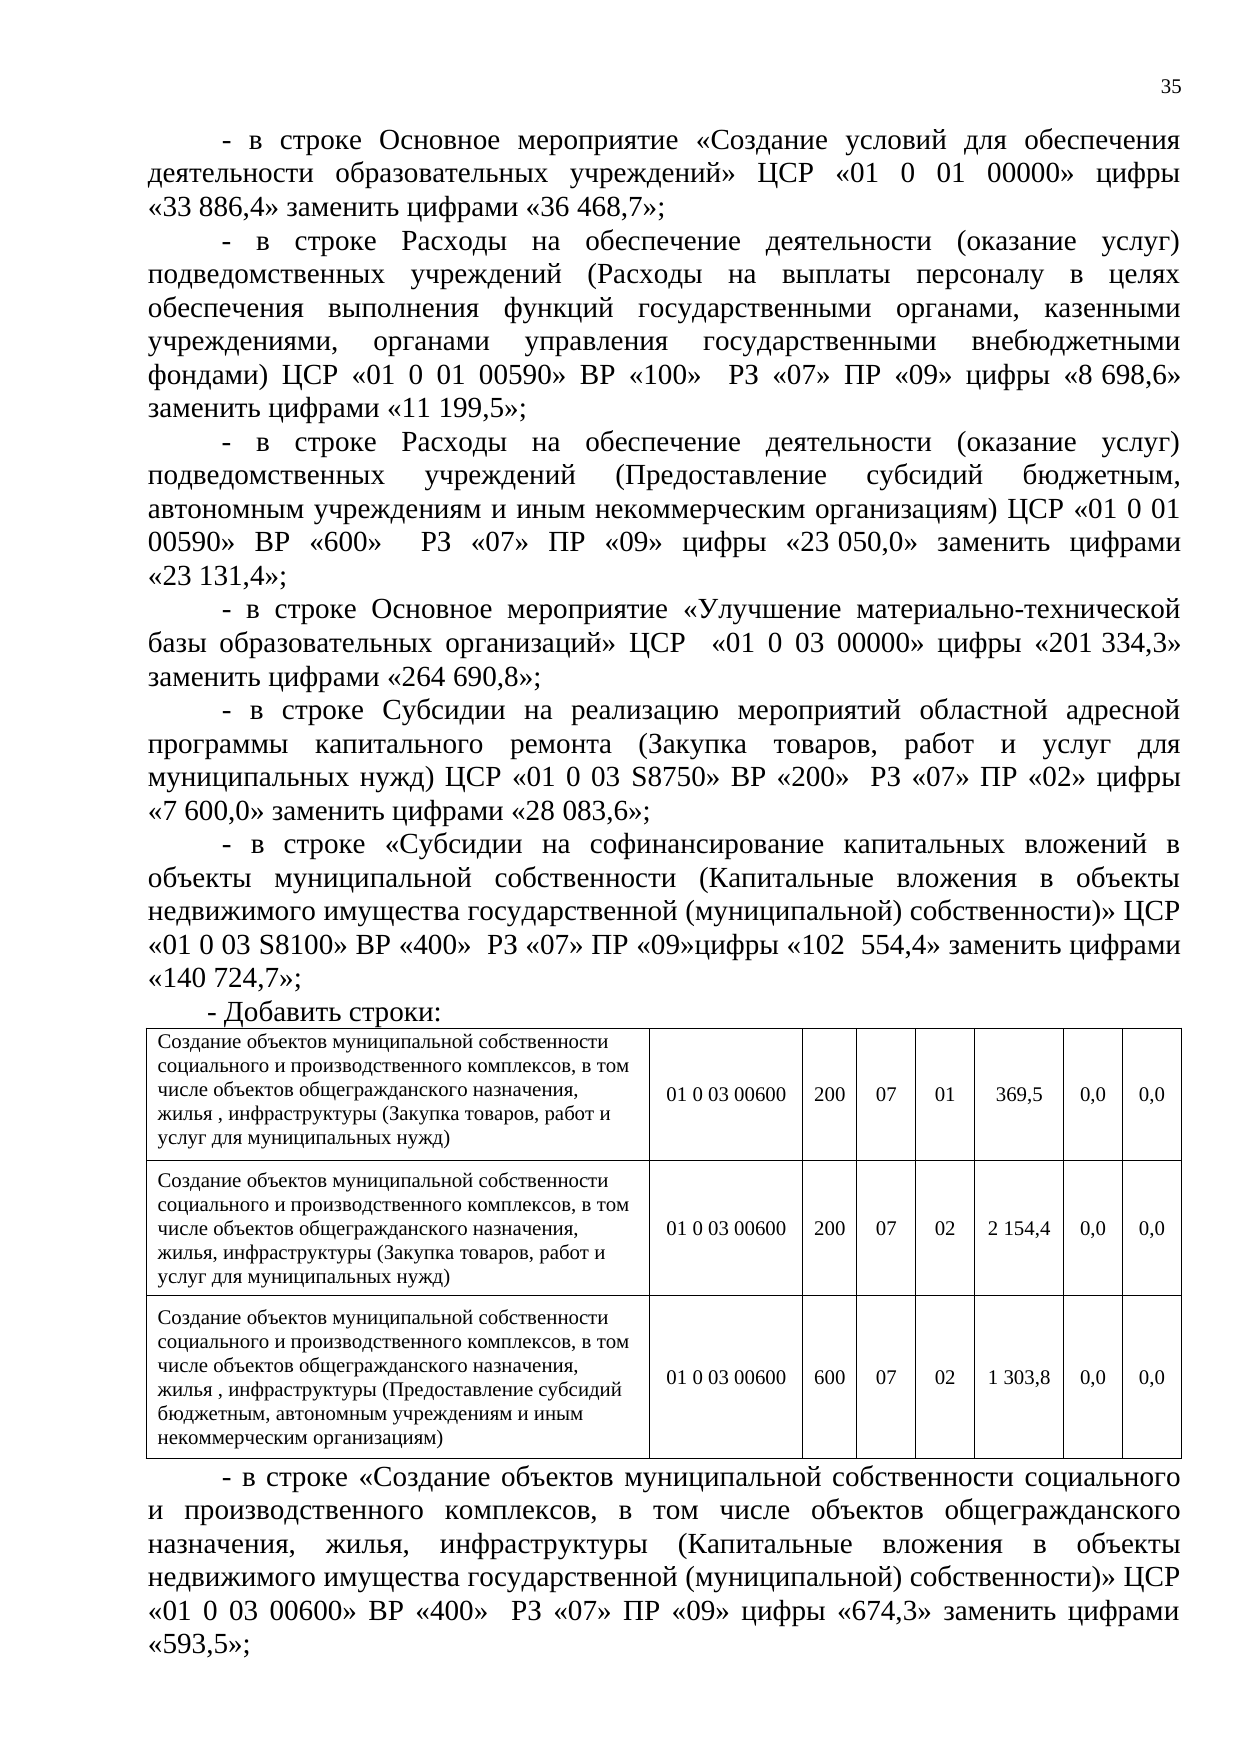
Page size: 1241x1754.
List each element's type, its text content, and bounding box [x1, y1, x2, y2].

table_cell Создание объектов муниципальной собственности социального и производственного комплексов, в том числе объектов общегражданского назначения, жилья , инфраструктуры (Предоставление субсидий бюджетным, автономным учреждениям и иным некоммерческим организациям) [147, 1296, 649, 1458]
table_header 369,5 [975, 1029, 1063, 1160]
table_cell 02 [916, 1296, 974, 1458]
table_cell 0,0 [1123, 1161, 1181, 1295]
text - в строке «Создание объектов муниципальной собственности социального и производственного комплексов, в том числе объектов общегражданского назначения, жилья, инфраструктуры (Капитальные вложения в объекты недвижимого имущества государственной (муниципальной) собственности)» ЦСР «01 0 03 00600» ВР «400» РЗ «07» ПР «09» цифры «674,3» заменить цифрами «593,5»; [148, 1459, 1181, 1660]
text - в строке «Субсидии на софинансирование капитальных вложений в объекты муниципальной собственности (Капитальные вложения в объекты недвижимого имущества государственной (муниципальной) собственности)» ЦСР «01 0 03 S8100» ВР «400» РЗ «07» ПР «09»цифры «102 554,4» заменить цифрами «140 724,7»; [148, 826, 1181, 994]
text - Добавить строки: [148, 994, 1181, 1028]
text - в строке Субсидии на реализацию мероприятий областной адресной программы капитального ремонта (Закупка товаров, работ и услуг для муниципальных нужд) ЦСР «01 0 03 S8750» ВР «200» РЗ «07» ПР «02» цифры «7 600,0» заменить цифрами «28 083,6»; [148, 692, 1181, 826]
table_header Создание объектов муниципальной собственности социального и производственного комплексов, в том числе объектов общегражданского назначения, жилья , инфраструктуры (Закупка товаров, работ и услуг для муниципальных нужд) [147, 1029, 649, 1160]
table_cell Создание объектов муниципальной собственности социального и производственного комплексов, в том числе объектов общегражданского назначения, жилья, инфраструктуры (Закупка товаров, работ и услуг для муниципальных нужд) [147, 1161, 649, 1295]
table_header 07 [857, 1029, 915, 1160]
table_cell 600 [803, 1296, 856, 1458]
table_header 0,0 [1123, 1029, 1181, 1160]
table_header 01 [916, 1029, 974, 1160]
table_cell 07 [857, 1296, 915, 1458]
table_cell 01 0 03 00600 [650, 1161, 802, 1295]
table_cell 02 [916, 1161, 974, 1295]
table_header 01 0 03 00600 [650, 1029, 802, 1160]
table_cell 2 154,4 [975, 1161, 1063, 1295]
table_cell 07 [857, 1161, 915, 1295]
table_cell 0,0 [1064, 1296, 1122, 1458]
text - в строке Расходы на обеспечение деятельности (оказание услуг) подведомственных учреждений (Предоставление субсидий бюджетным, автономным учреждениям и иным некоммерческим организациям) ЦСР «01 0 01 00590» ВР «600» РЗ «07» ПР «09» цифры «23 050,0» заменить цифрами «23 131,4»; [148, 424, 1181, 592]
table_cell 01 0 03 00600 [650, 1296, 802, 1458]
table_cell 0,0 [1123, 1296, 1181, 1458]
table_cell 0,0 [1064, 1161, 1122, 1295]
table_header 0,0 [1064, 1029, 1122, 1160]
table_cell 1 303,8 [975, 1296, 1063, 1458]
table_cell 200 [803, 1161, 856, 1295]
text - в строке Основное мероприятие «Создание условий для обеспечения деятельности образовательных учреждений» ЦСР «01 0 01 00000» цифры «33 886,4» заменить цифрами «36 468,7»; [148, 122, 1181, 223]
table_header 200 [803, 1029, 856, 1160]
text - в строке Основное мероприятие «Улучшение материально-технической базы образовательных организаций» ЦСР «01 0 03 00000» цифры «201 334,3» заменить цифрами «264 690,8»; [148, 592, 1181, 692]
text - в строке Расходы на обеспечение деятельности (оказание услуг) подведомственных учреждений (Расходы на выплаты персоналу в целях обеспечения выполнения функций государственными органами, казенными учреждениями, органами управления государственными внебюджетными фондами) ЦСР «01 0 01 00590» ВР «100» РЗ «07» ПР «09» цифры «8 698,6» заменить цифрами «11 199,5»; [148, 223, 1181, 424]
